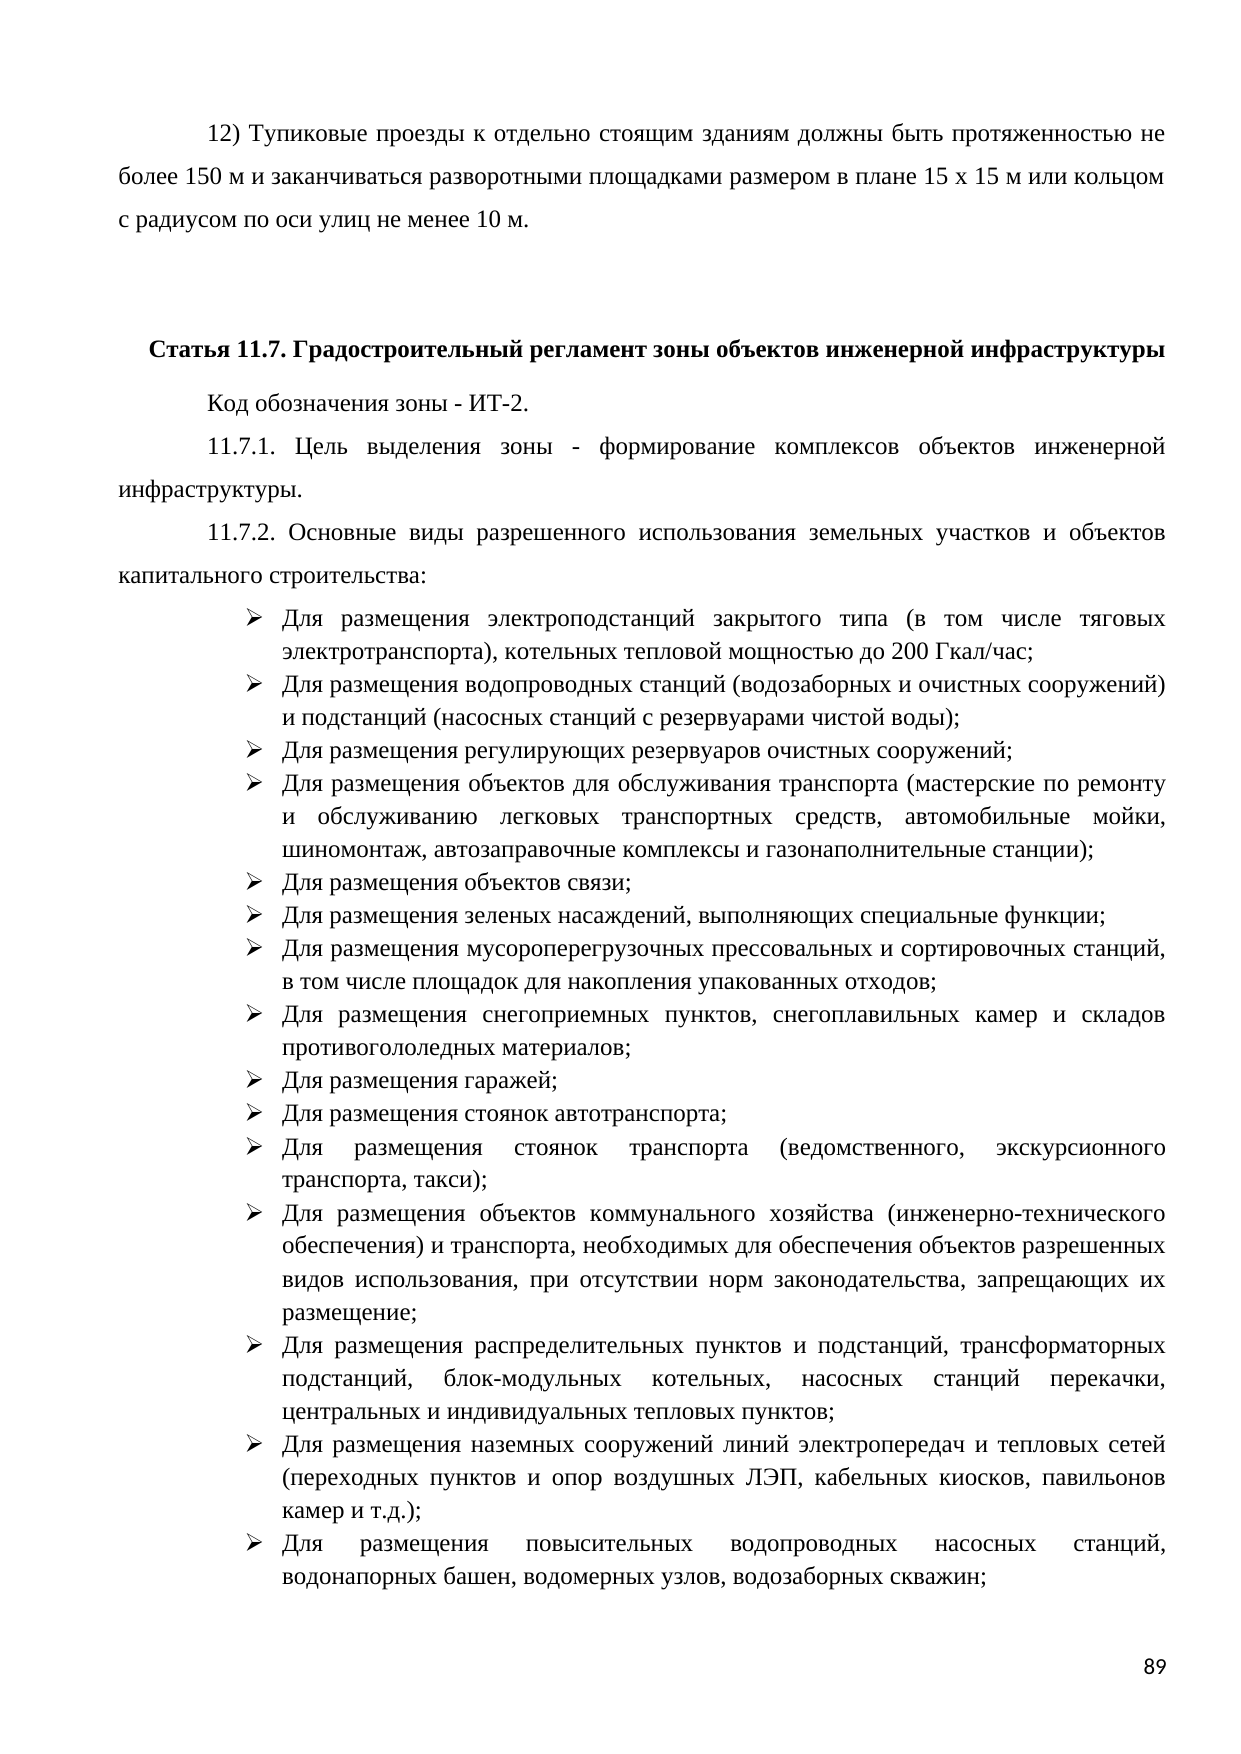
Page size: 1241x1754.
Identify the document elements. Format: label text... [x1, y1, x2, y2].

list Для размещения регулирующих резервуаров очистных сооружений; [244, 735, 1167, 764]
list Для размещения повысительных водопроводных насосных станций, водонапорных башен, водомерных узлов, водозаборных скважин; [244, 1528, 1167, 1589]
text 12) Тупиковые проезды к отдельно стоящим зданиям должны быть протяженностью не более 150 м и заканчиваться разворотными площадками размером в плане 15 x 15 м или кольцом с радиусом по оси улиц не менее 10 м. [118, 118, 1167, 233]
list Для размещения электроподстанций закрытого типа (в том числе тяговых электротранспорта), котельных тепловой мощностью до 200 Гкал/час; [244, 603, 1167, 665]
list Для размещения объектов коммунального хозяйства (инженерно-технического обеспечения) и транспорта, необходимых для обеспечения объектов разрешенных видов использования, при отсутствии норм законодательства, запрещающих их размещение; [244, 1198, 1167, 1325]
list Для размещения мусороперегрузочных прессовальных и сортировочных станций, в том числе площадок для накопления упакованных отходов; [244, 933, 1167, 995]
text 11.7.1. Цель выделения зоны - формирование комплексов объектов инженерной инфраструктуры. [118, 431, 1167, 503]
list Для размещения наземных сооружений линий электропередач и тепловых сетей (переходных пунктов и опор воздушных ЛЭП, кабельных киосков, павильонов камер и т.д.); [244, 1429, 1167, 1523]
list Для размещения гаражей; [244, 1066, 1167, 1094]
list Для размещения снегоприемных пунктов, снегоплавильных камер и складов противогололедных материалов; [244, 999, 1167, 1061]
list Для размещения зеленых насаждений, выполняющих специальные функции; [244, 900, 1167, 929]
text 11.7.2. Основные виды разрешенного использования земельных участков и объектов капитального строительства: [118, 517, 1167, 589]
text Код обозначения зоны - ИТ-2. [118, 388, 1167, 416]
list Для размещения объектов для обслуживания транспорта (мастерские по ремонту и обслуживанию легковых транспортных средств, автомобильные мойки, шиномонтаж, автозаправочные комплексы и газонаполнительные станции); [244, 768, 1167, 863]
list Для размещения стоянок автотранспорта; [244, 1098, 1167, 1127]
list Градостроительный регламент зоны объектов инженерной инфраструктуры [148, 334, 1167, 362]
list Для размещения стоянок транспорта (ведомственного, экскурсионного транспорта, такси); [244, 1132, 1167, 1193]
list Для размещения распределительных пунктов и подстанций, трансформаторных подстанций, блок-модульных котельных, насосных станций перекачки, центральных и индивидуальных тепловых пунктов; [244, 1330, 1167, 1424]
list Для размещения объектов связи; [244, 867, 1167, 896]
list Для размещения водопроводных станций (водозаборных и очистных сооружений) и подстанций (насосных станций с резервуарами чистой воды); [244, 669, 1167, 731]
